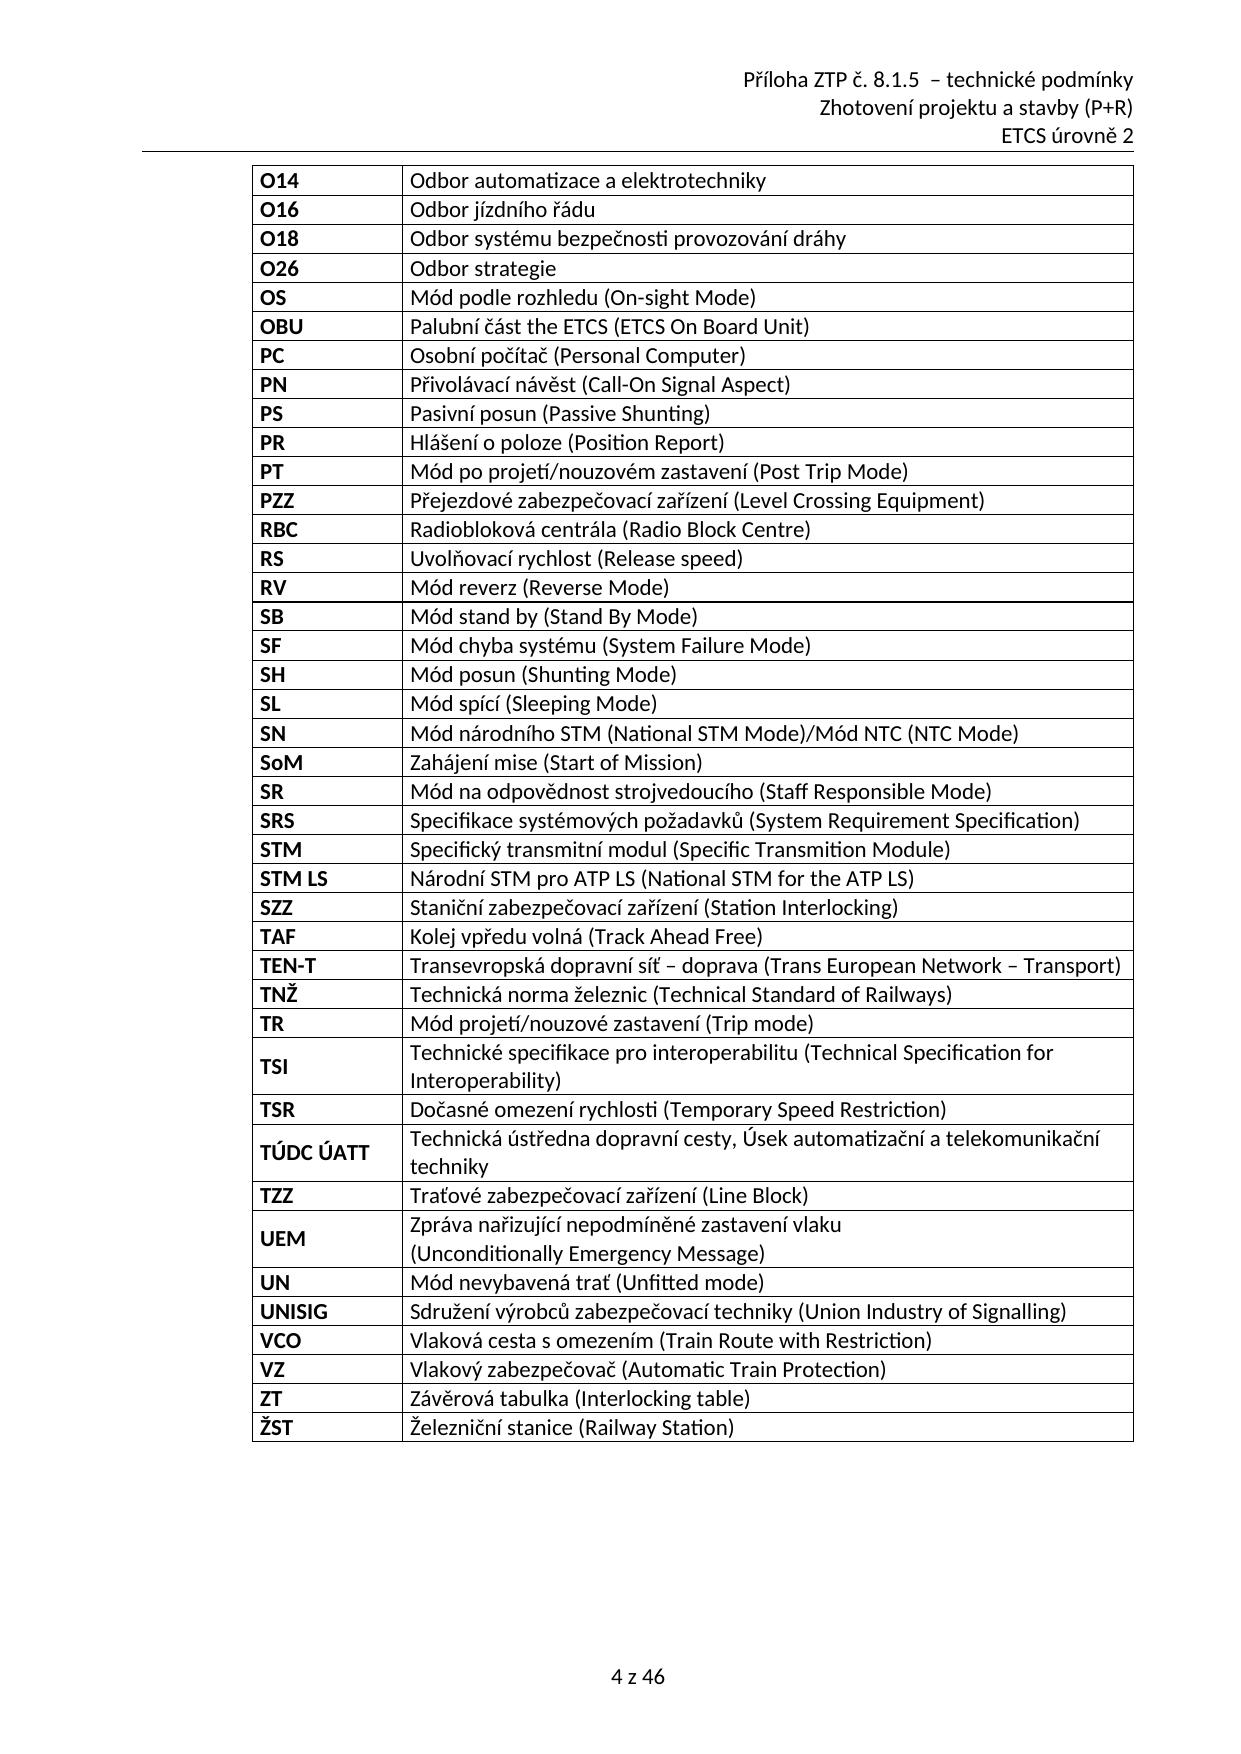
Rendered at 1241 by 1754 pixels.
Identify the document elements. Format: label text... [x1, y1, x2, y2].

table_cell Technická norma železnic (Technical Standard of Railways) [403, 980, 1133, 1008]
table_cell Železniční stanice (Railway Station) [403, 1413, 1133, 1441]
table_cell O26 [253, 254, 402, 282]
table_cell Mód podle rozhledu (On-sight Mode) [403, 283, 1133, 311]
table_cell Mód na odpovědnost strojvedoucího (Staff Responsible Mode) [403, 777, 1133, 805]
table_cell PZZ [253, 486, 402, 514]
table_cell Specifický transmitní modul (Specific Transmition Module) [403, 835, 1133, 863]
table_cell Vlaková cesta s omezením (Train Route with Restriction) [403, 1326, 1133, 1354]
table_cell Radiobloková centrála (Radio Block Centre) [403, 515, 1133, 543]
table_cell TR [253, 1009, 402, 1037]
table_cell Specifikace systémových požadavků (System Requirement Specification) [403, 806, 1133, 834]
table_cell Odbor strategie [403, 254, 1133, 282]
table_cell SR [253, 777, 402, 805]
table_cell SH [253, 661, 402, 688]
table_cell Přivolávací návěst (Call-On Signal Aspect) [403, 370, 1133, 398]
table_cell Hlášení o poloze (Position Report) [403, 428, 1133, 456]
table_cell SF [253, 631, 402, 659]
table_cell Traťové zabezpečovací zařízení (Line Block) [403, 1182, 1133, 1209]
table_cell TZZ [253, 1182, 402, 1209]
table_cell TSI [253, 1038, 402, 1094]
table_cell Odbor jízdního řádu [403, 196, 1133, 223]
table_cell TEN-T [253, 951, 402, 979]
table_cell Mód spící (Sleeping Mode) [403, 690, 1133, 718]
table_cell Transevropská dopravní síť – doprava (Trans European Network – Transport) [403, 951, 1133, 979]
table_cell SL [253, 690, 402, 718]
table_cell PS [253, 399, 402, 427]
table_cell RBC [253, 515, 402, 543]
table_cell Mód po projetí/nouzovém zastavení (Post Trip Mode) [403, 457, 1133, 485]
table_cell Technické specifikace pro interoperabilitu (Technical Specification for Interoperability) [403, 1038, 1133, 1094]
table_cell OBU [253, 312, 402, 340]
table_cell TSR [253, 1095, 402, 1123]
table_cell ŽST [253, 1413, 402, 1441]
table_cell Mód projetí/nouzové zastavení (Trip mode) [403, 1009, 1133, 1037]
table_cell Uvolňovací rychlost (Release speed) [403, 544, 1133, 572]
table_cell RV [253, 573, 402, 601]
table_cell Mód stand by (Stand By Mode) [403, 603, 1133, 630]
table_cell Přejezdové zabezpečovací zařízení (Level Crossing Equipment) [403, 486, 1133, 514]
table_cell SN [253, 719, 402, 747]
table_cell PT [253, 457, 402, 485]
table_cell Odbor systému bezpečnosti provozování dráhy [403, 225, 1133, 253]
table_cell Odbor automatizace a elektrotechniky [403, 166, 1133, 194]
table_cell TÚDC ÚATT [253, 1125, 402, 1181]
table_cell STM LS [253, 864, 402, 892]
table_cell O18 [253, 225, 402, 253]
table_cell Závěrová tabulka (Interlocking table) [403, 1384, 1133, 1412]
table_cell STM [253, 835, 402, 863]
table_cell Osobní počítač (Personal Computer) [403, 341, 1133, 369]
table_cell Pasivní posun (Passive Shunting) [403, 399, 1133, 427]
table_cell UNISIG [253, 1297, 402, 1325]
table_cell SB [253, 603, 402, 630]
table_cell O16 [253, 196, 402, 223]
table_cell Mód chyba systému (System Failure Mode) [403, 631, 1133, 659]
table_cell SoM [253, 748, 402, 776]
table_cell Staniční zabezpečovací zařízení (Station Interlocking) [403, 893, 1133, 921]
table_cell SRS [253, 806, 402, 834]
table_cell O14 [253, 166, 402, 194]
table_cell UEM [253, 1211, 402, 1267]
table_cell TAF [253, 922, 402, 950]
table_cell Kolej vpředu volná (Track Ahead Free) [403, 922, 1133, 950]
table_cell Mód nevybavená trať (Unfitted mode) [403, 1268, 1133, 1296]
table_cell VCO [253, 1326, 402, 1354]
table_cell UN [253, 1268, 402, 1296]
table_cell Mód národního STM (National STM Mode)/Mód NTC (NTC Mode) [403, 719, 1133, 747]
table_cell PN [253, 370, 402, 398]
table_cell Mód posun (Shunting Mode) [403, 661, 1133, 688]
table_cell PC [253, 341, 402, 369]
table_cell TNŽ [253, 980, 402, 1008]
table_cell ZT [253, 1384, 402, 1412]
table_cell Sdružení výrobců zabezpečovací techniky (Union Industry of Signalling) [403, 1297, 1133, 1325]
table_cell Palubní část the ETCS (ETCS On Board Unit) [403, 312, 1133, 340]
table_cell Mód reverz (Reverse Mode) [403, 573, 1133, 601]
table_cell RS [253, 544, 402, 572]
table_cell VZ [253, 1355, 402, 1383]
table_cell OS [253, 283, 402, 311]
table_cell Technická ústředna dopravní cesty, Úsek automatizační a telekomunikační techniky [403, 1125, 1133, 1181]
table_cell Zahájení mise (Start of Mission) [403, 748, 1133, 776]
table_cell PR [253, 428, 402, 456]
table_cell Vlakový zabezpečovač (Automatic Train Protection) [403, 1355, 1133, 1383]
table_cell Zpráva nařizující nepodmíněné zastavení vlaku (Unconditionally Emergency Message) [403, 1211, 1133, 1267]
table_cell Národní STM pro ATP LS (National STM for the ATP LS) [403, 864, 1133, 892]
table_cell SZZ [253, 893, 402, 921]
table_cell Dočasné omezení rychlosti (Temporary Speed Restriction) [403, 1095, 1133, 1123]
